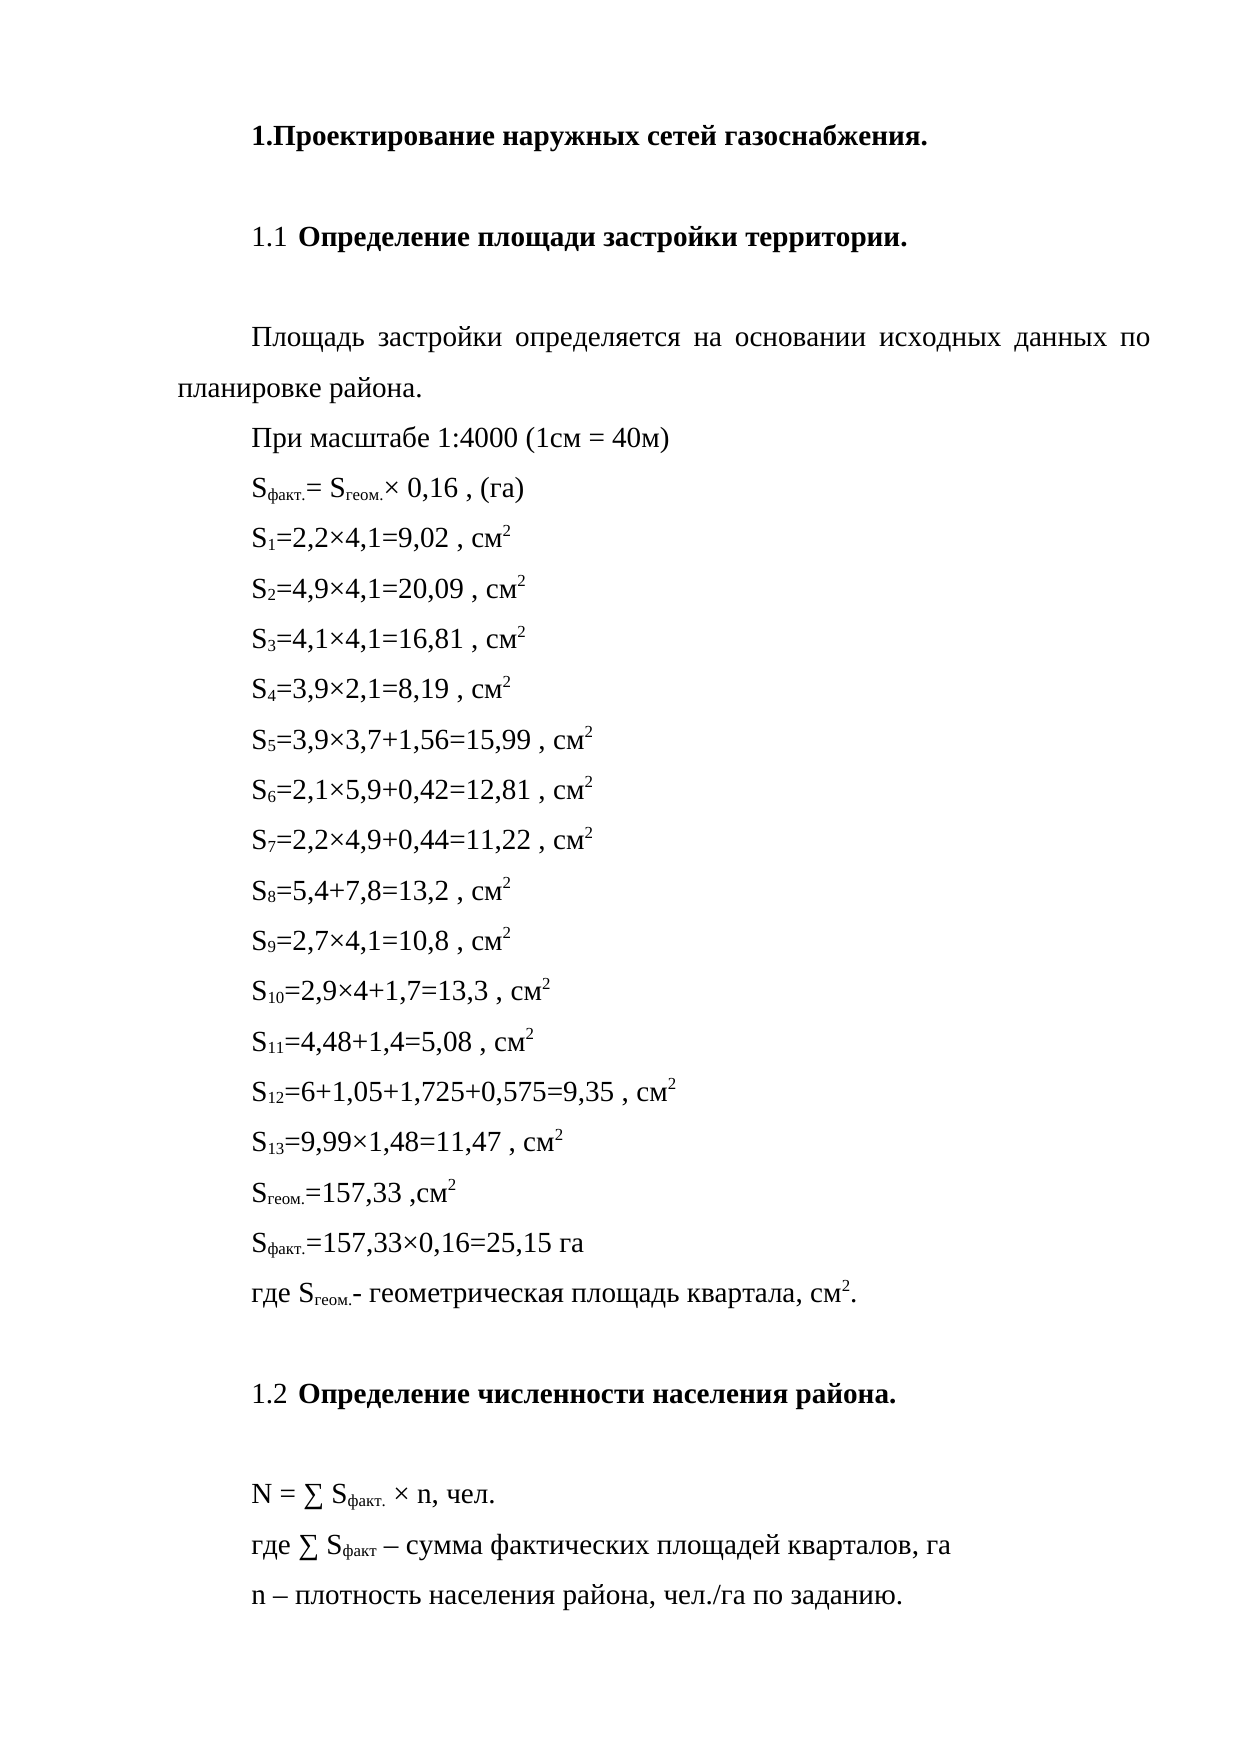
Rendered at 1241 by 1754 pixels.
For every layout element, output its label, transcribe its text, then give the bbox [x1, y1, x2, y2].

text S10=2,9×4+1,7=13,3 , см2 [177, 973, 1152, 1007]
list Определение численности населения района. [251, 1376, 1152, 1409]
text S13=9,99×1,48=11,47 , см2 [177, 1124, 1152, 1158]
text S11=4,48+1,4=5,08 , см2 [177, 1024, 1152, 1057]
text S7=2,2×4,9+0,44=11,22 , см2 [177, 822, 1152, 856]
text S5=3,9×3,7+1,56=15,99 , см2 [177, 722, 1152, 755]
text где ∑ Sфакт – сумма фактических площадей кварталов, га [177, 1527, 1152, 1560]
text Площадь застройки определяется на основании исходных данных по планировке района. [177, 319, 1152, 403]
text При масштабе 1:4000 (1см = 40м) [177, 420, 1152, 453]
text S4=3,9×2,1=8,19 , см2 [177, 672, 1152, 705]
text где Sгеом.- геометрическая площадь квартала, см2. [177, 1275, 1152, 1309]
text N = ∑ Sфакт. × n, чел. [177, 1477, 1152, 1510]
text S9=2,7×4,1=10,8 , см2 [177, 923, 1152, 957]
text S1=2,2×4,1=9,02 , см2 [177, 521, 1152, 554]
list Определение площади застройки территории. [251, 219, 1152, 252]
text S2=4,9×4,1=20,09 , см2 [177, 571, 1152, 604]
text Sфакт.=157,33×0,16=25,15 га [177, 1225, 1152, 1258]
text Sгеом.=157,33 ,см2 [177, 1175, 1152, 1208]
text S8=5,4+7,8=13,2 , см2 [177, 873, 1152, 906]
text S12=6+1,05+1,725+0,575=9,35 , см2 [177, 1074, 1152, 1108]
text n – плотность населения района, чел./га по заданию. [177, 1577, 1152, 1611]
text 1.Проектирование наружных сетей газоснабжения. [177, 118, 1152, 152]
text S6=2,1×5,9+0,42=12,81 , см2 [177, 772, 1152, 806]
text Sфакт.= Sгеом.× 0,16 , (га) [177, 470, 1152, 504]
text S3=4,1×4,1=16,81 , см2 [177, 621, 1152, 655]
